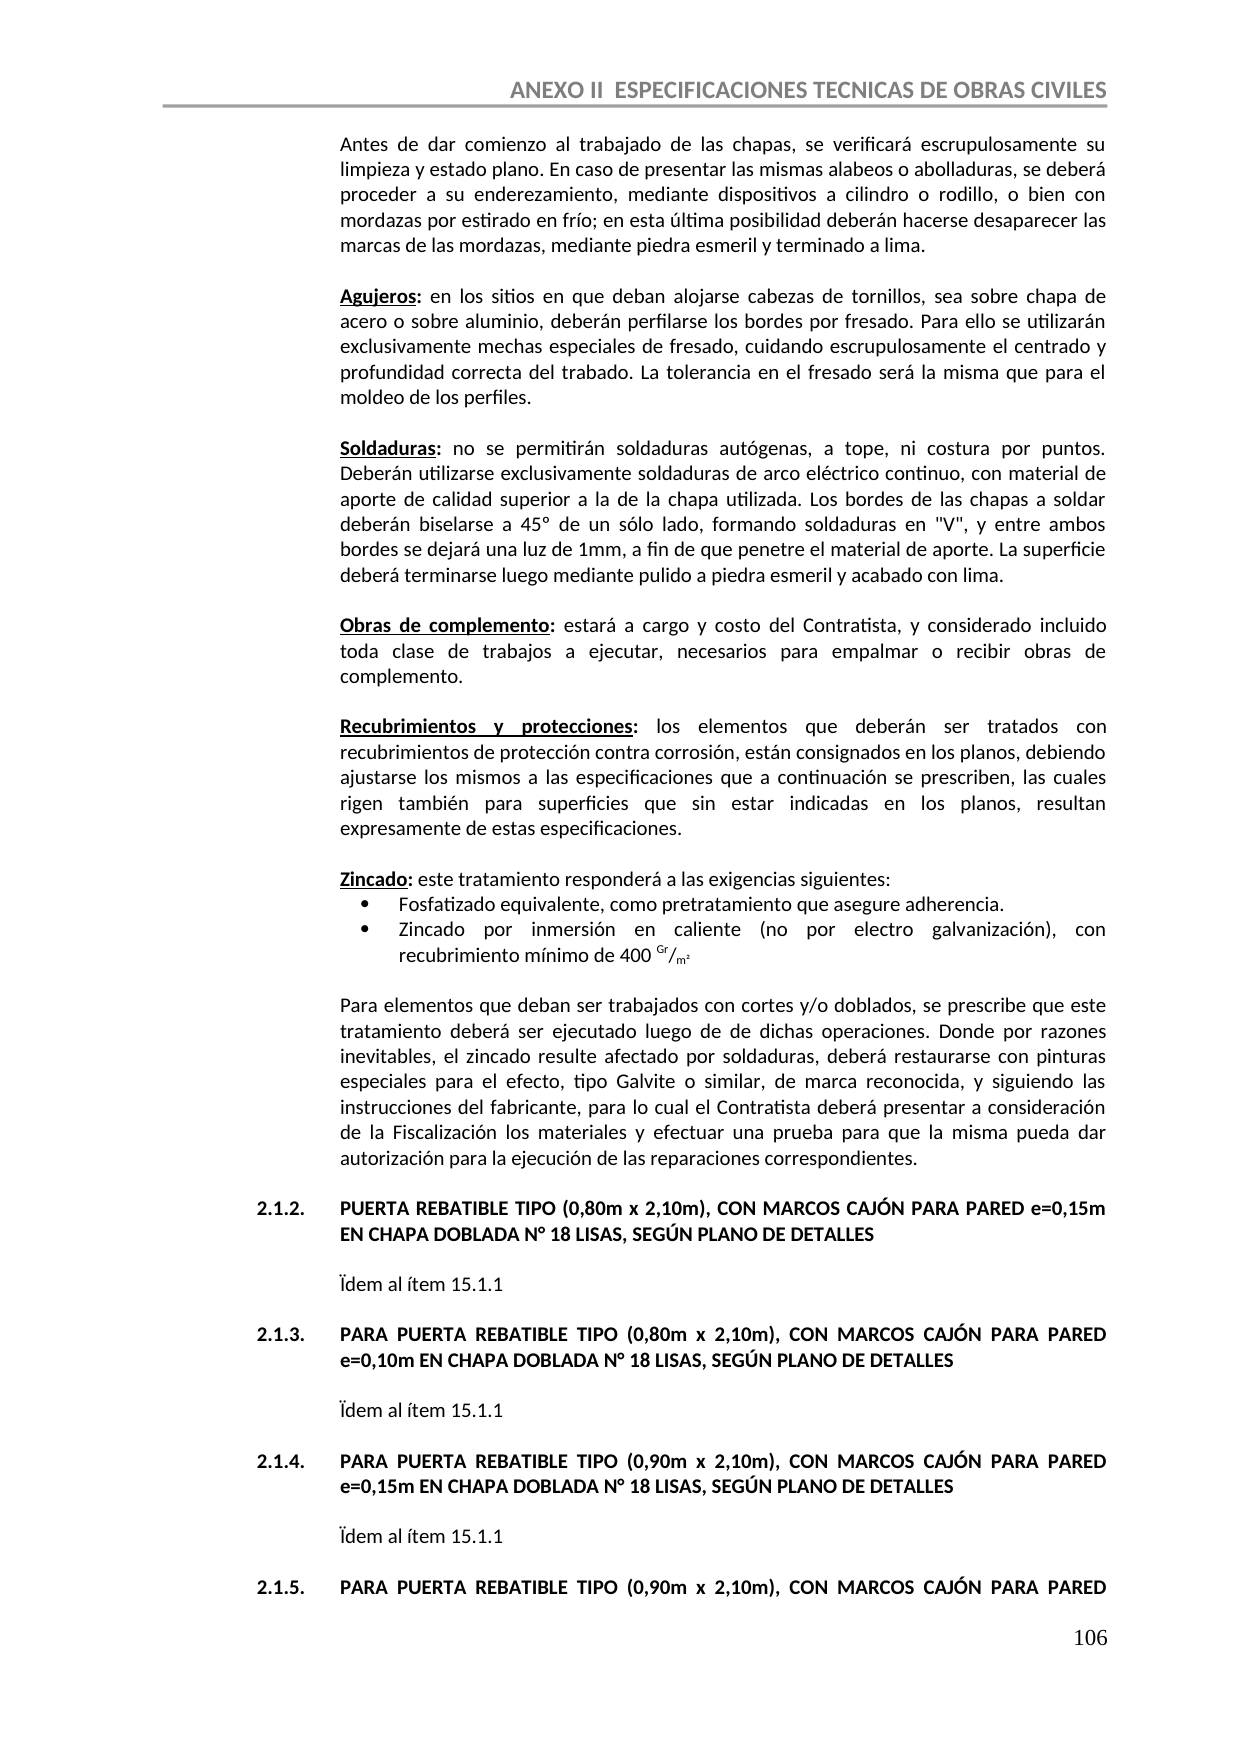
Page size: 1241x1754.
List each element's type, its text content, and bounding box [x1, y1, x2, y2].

list PUERTA REBATIBLE TIPO (0,80m x 2,10m), CON MARCOS CAJÓN PARA PARED e=0,15m EN CHAPA DOBLADA N° 18 LISAS, SEGÚN PLANO DE DETALLES [257, 1195, 1107, 1246]
list Ïdem al ítem 15.1.1 [340, 1271, 1107, 1297]
list Agujeros: en los sitios en que deban alojarse cabezas de tornillos, sea sobre chapa de acero o sobre aluminio, deberán perfilarse los bordes por fresado. Para ello se utilizarán exclusivamente mechas especiales de fresado, cuidando escrupulosamente el centrado y profundidad correcta del trabado. La tolerancia en el fresado será la misma que para el moldeo de los perfiles. [340, 283, 1107, 410]
list Recubrimientos y protecciones: los elementos que deberán ser tratados con recubrimientos de protección contra corrosión, están consignados en los planos, debiendo ajustarse los mismos a las especificaciones que a continuación se prescriben, las cuales rigen también para superficies que sin estar indicadas en los planos, resultan expresamente de estas especificaciones. [340, 714, 1107, 841]
list Zincado por inmersión en caliente (no por electro galvanización), con recubrimiento mínimo de 400 Gr/m² [361, 917, 1107, 967]
list Fosfatizado equivalente, como pretratamiento que asegure adherencia. [361, 891, 1107, 917]
list Ïdem al ítem 15.1.1 [340, 1524, 1107, 1549]
list Soldaduras: no se permitirán soldaduras autógenas, a tope, ni costura por puntos. Deberán utilizarse exclusivamente soldaduras de arco eléctrico continuo, con material de aporte de calidad superior a la de la chapa utilizada. Los bordes de las chapas a soldar deberán biselarse a 45º de un sólo lado, formando soldaduras en "V", y entre ambos bordes se dejará una luz de 1mm, a fin de que penetre el material de aporte. La superficie deberá terminarse luego mediante pulido a piedra esmeril y acabado con lima. [340, 435, 1107, 587]
list PARA PUERTA REBATIBLE TIPO (0,80m x 2,10m), CON MARCOS CAJÓN PARA PARED e=0,10m EN CHAPA DOBLADA N° 18 LISAS, SEGÚN PLANO DE DETALLES [257, 1322, 1107, 1372]
list Zincado: este tratamiento responderá a las exigencias siguientes: [340, 866, 1107, 891]
list Obras de complemento: estará a cargo y costo del Contratista, y considerado incluido toda clase de trabajos a ejecutar, necesarios para empalmar o recibir obras de complemento. [340, 612, 1107, 689]
list Antes de dar comienzo al trabajado de las chapas, se verificará escrupulosamente su limpieza y estado plano. En caso de presentar las mismas alabeos o abolladuras, se deberá proceder a su enderezamiento, mediante dispositivos a cilindro o rodillo, o bien con mordazas por estirado en frío; en esta última posibilidad deberán hacerse desaparecer las marcas de las mordazas, mediante piedra esmeril y terminado a lima. [340, 131, 1107, 258]
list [257, 1574, 1107, 1599]
list Ïdem al ítem 15.1.1 [340, 1397, 1107, 1423]
list PARA PUERTA REBATIBLE TIPO (0,90m x 2,10m), CON MARCOS CAJÓN PARA PARED e=0,15m EN CHAPA DOBLADA N° 18 LISAS, SEGÚN PLANO DE DETALLES [257, 1448, 1107, 1499]
list Para elementos que deban ser trabajados con cortes y/o doblados, se prescribe que este tratamiento deberá ser ejecutado luego de de dichas operaciones. Donde por razones inevitables, el zincado resulte afectado por soldaduras, deberá restaurarse con pinturas especiales para el efecto, tipo Galvite o similar, de marca reconocida, y siguiendo las instrucciones del fabricante, para lo cual el Contratista deberá presentar a consideración de la Fiscalización los materiales y efectuar una prueba para que la misma pueda dar autorización para la ejecución de las reparaciones correspondientes. [340, 992, 1107, 1170]
